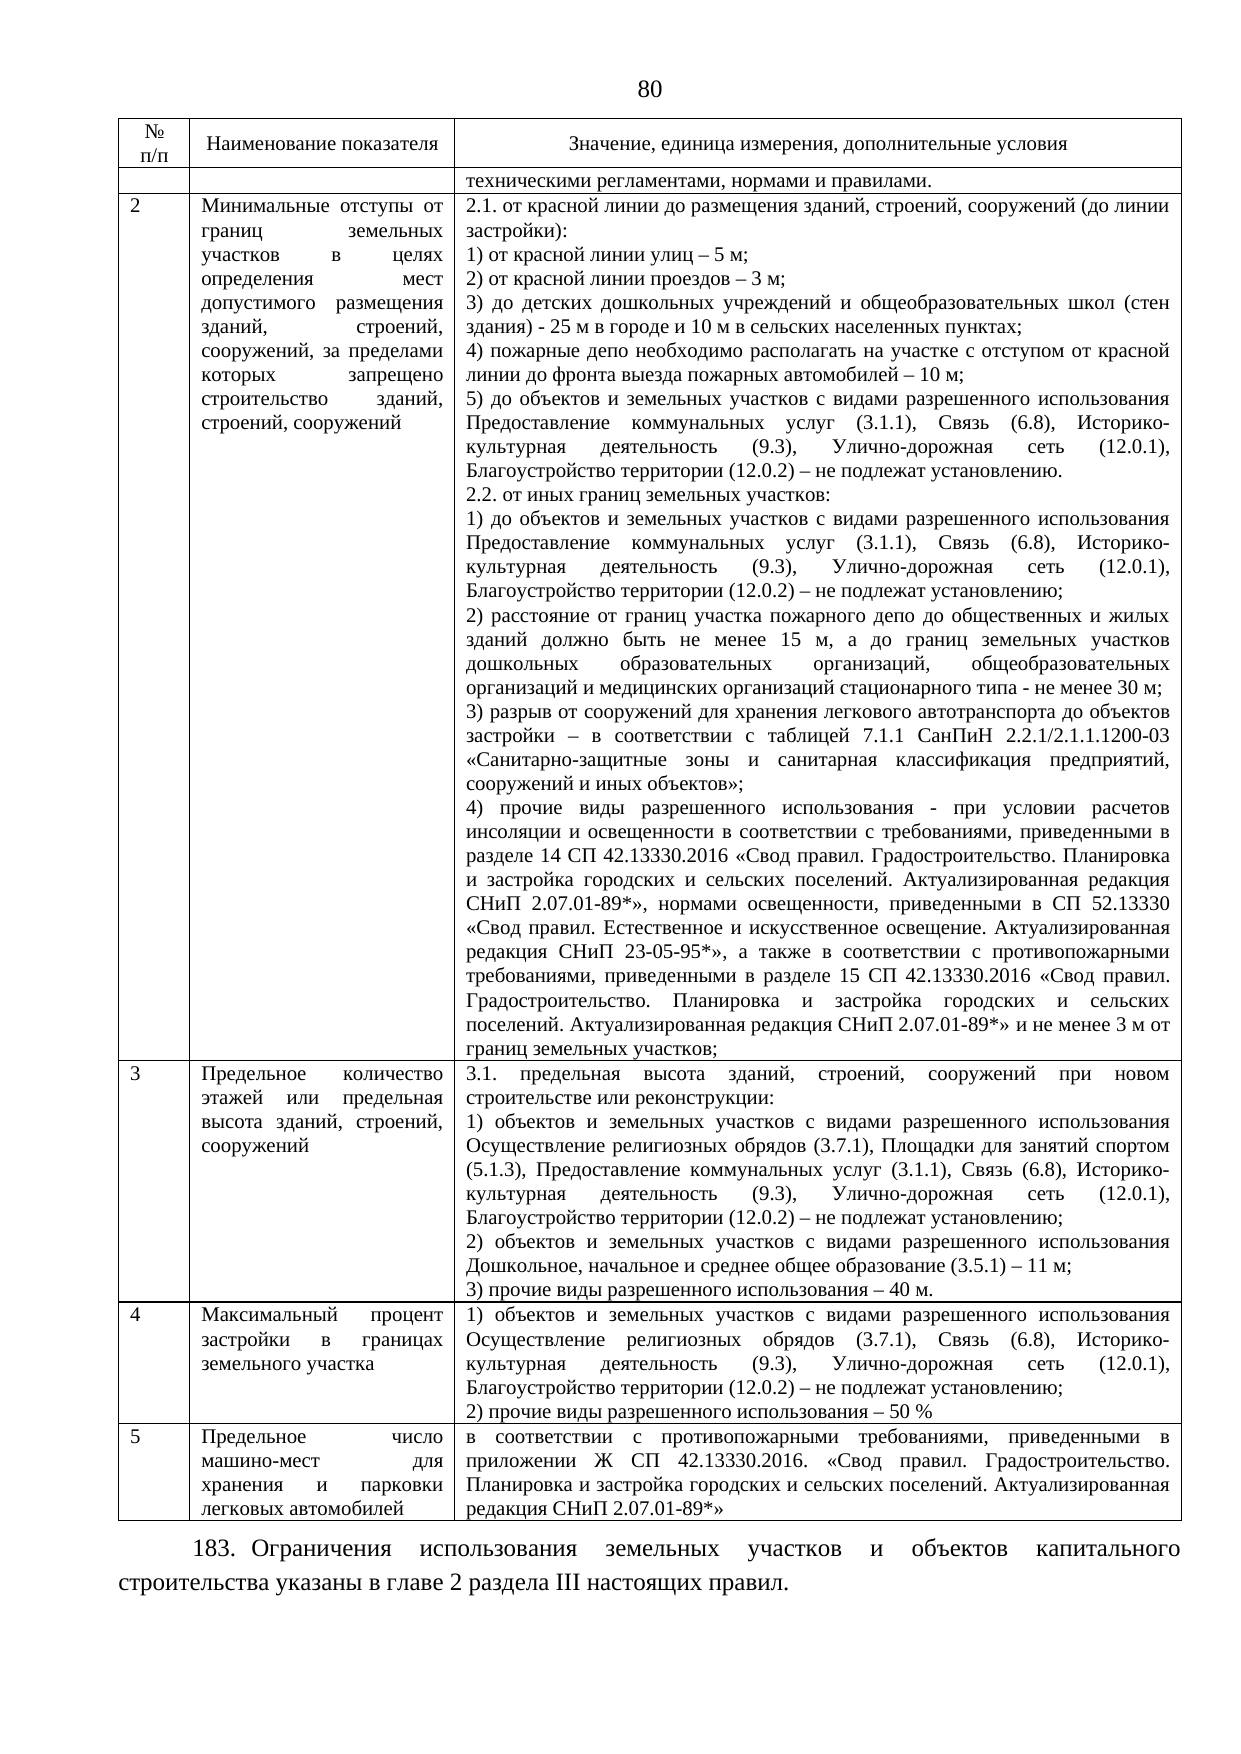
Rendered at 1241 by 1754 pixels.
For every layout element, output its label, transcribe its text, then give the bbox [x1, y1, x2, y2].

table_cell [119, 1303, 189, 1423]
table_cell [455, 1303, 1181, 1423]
list Ограничения использования земельных участков и объектов капитального строительства указаны в главе 2 раздела III настоящих правил. [118, 1533, 1181, 1595]
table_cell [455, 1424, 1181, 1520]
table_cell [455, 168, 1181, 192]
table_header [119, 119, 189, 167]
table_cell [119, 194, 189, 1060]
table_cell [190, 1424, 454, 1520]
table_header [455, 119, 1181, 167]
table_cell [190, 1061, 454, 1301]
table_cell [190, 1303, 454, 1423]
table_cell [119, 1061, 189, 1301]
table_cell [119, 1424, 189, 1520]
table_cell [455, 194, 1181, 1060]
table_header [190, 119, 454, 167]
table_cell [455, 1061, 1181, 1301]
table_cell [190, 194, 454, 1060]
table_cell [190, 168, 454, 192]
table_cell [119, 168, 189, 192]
